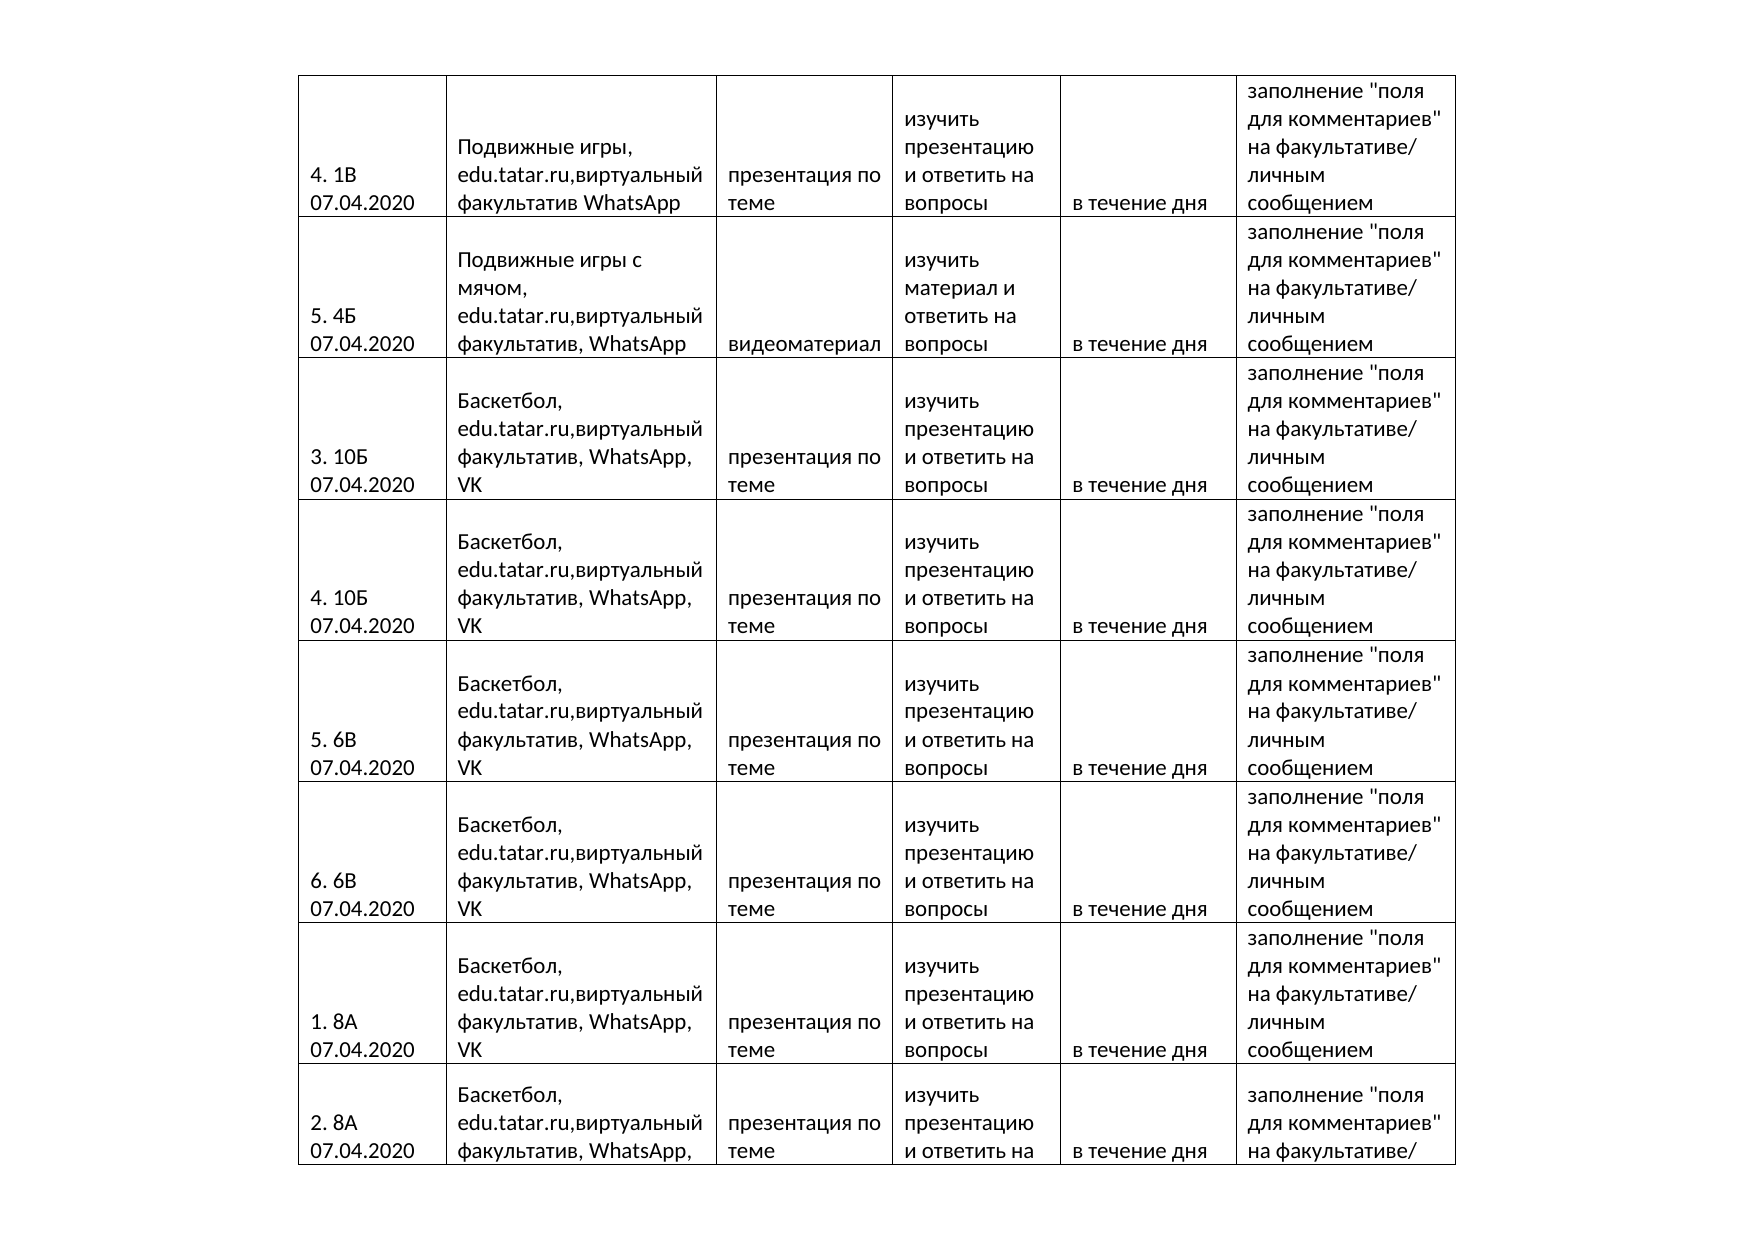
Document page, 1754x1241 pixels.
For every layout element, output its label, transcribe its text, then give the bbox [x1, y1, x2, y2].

table_cell 2. 8А 07.04.2020 [299, 1064, 446, 1164]
table_cell презентация по теме [717, 500, 892, 639]
table_cell 3. 10Б 07.04.2020 [299, 358, 446, 498]
table_cell в течение дня [1061, 217, 1236, 357]
table_cell в течение дня [1061, 782, 1236, 922]
table_cell презентация по теме [717, 782, 892, 922]
table_cell в течение дня [1061, 76, 1236, 216]
table_cell Подвижные игры с мячом, edu.tatar.ru,виртуальный факультатив, WhatsApp [447, 217, 716, 357]
table_cell заполнение "поля для комментариев" на факультативе/ личным сообщением [1237, 358, 1455, 498]
table_cell видеоматериал [717, 217, 892, 357]
table_cell Баскетбол, edu.tatar.ru,виртуальный факультатив, WhatsApp, VK [447, 923, 716, 1063]
table_cell изучить материал и ответить на вопросы [893, 217, 1060, 357]
table_cell в течение дня [1061, 500, 1236, 639]
table_cell изучить презентацию и ответить на вопросы [893, 500, 1060, 639]
table_cell презентация по теме [717, 1064, 892, 1164]
table_cell в течение дня [1061, 358, 1236, 498]
table_cell 4. 10Б 07.04.2020 [299, 500, 446, 639]
table_cell 6. 6В 07.04.2020 [299, 782, 446, 922]
table_cell презентация по теме [717, 641, 892, 781]
table_cell презентация по теме [717, 76, 892, 216]
table_cell изучить презентацию и ответить на вопросы [893, 641, 1060, 781]
table_cell Баскетбол, edu.tatar.ru,виртуальный факультатив, WhatsApp, VK [447, 358, 716, 498]
table_cell в течение дня [1061, 923, 1236, 1063]
table_cell заполнение "поля для комментариев" на факультативе/ личным сообщением [1237, 217, 1455, 357]
table_cell изучить презентацию и ответить на вопросы [893, 358, 1060, 498]
table_cell заполнение "поля для комментариев" на факультативе/ личным сообщением [1237, 641, 1455, 781]
table_cell заполнение "поля для комментариев" на факультативе/ личным сообщением [1237, 923, 1455, 1063]
table_cell презентация по теме [717, 358, 892, 498]
table_cell изучить презентацию и ответить на вопросы [893, 923, 1060, 1063]
table_cell Баскетбол, edu.tatar.ru,виртуальный факультатив, WhatsApp, VK [447, 641, 716, 781]
table_cell в течение дня [1061, 1064, 1236, 1164]
table_cell презентация по теме [717, 923, 892, 1063]
table_cell 4. 1В 07.04.2020 [299, 76, 446, 216]
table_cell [1237, 76, 1455, 216]
table_cell Баскетбол, edu.tatar.ru,виртуальный факультатив, WhatsApp, VK [447, 500, 716, 639]
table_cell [447, 1064, 716, 1164]
table_cell в течение дня [1061, 641, 1236, 781]
table_cell изучить презентацию и ответить на вопросы [893, 782, 1060, 922]
table_cell 1. 8А 07.04.2020 [299, 923, 446, 1063]
table_cell Подвижные игры, edu.tatar.ru,виртуальный факультатив WhatsApp [447, 76, 716, 216]
table_cell заполнение "поля для комментариев" на факультативе/ личным сообщением [1237, 782, 1455, 922]
table_cell Баскетбол, edu.tatar.ru,виртуальный факультатив, WhatsApp, VK [447, 782, 716, 922]
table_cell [893, 1064, 1060, 1164]
table_cell 5. 6В 07.04.2020 [299, 641, 446, 781]
table_cell 5. 4Б 07.04.2020 [299, 217, 446, 357]
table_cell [1237, 1064, 1455, 1164]
table_cell заполнение "поля для комментариев" на факультативе/ личным сообщением [1237, 500, 1455, 639]
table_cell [893, 76, 1060, 216]
